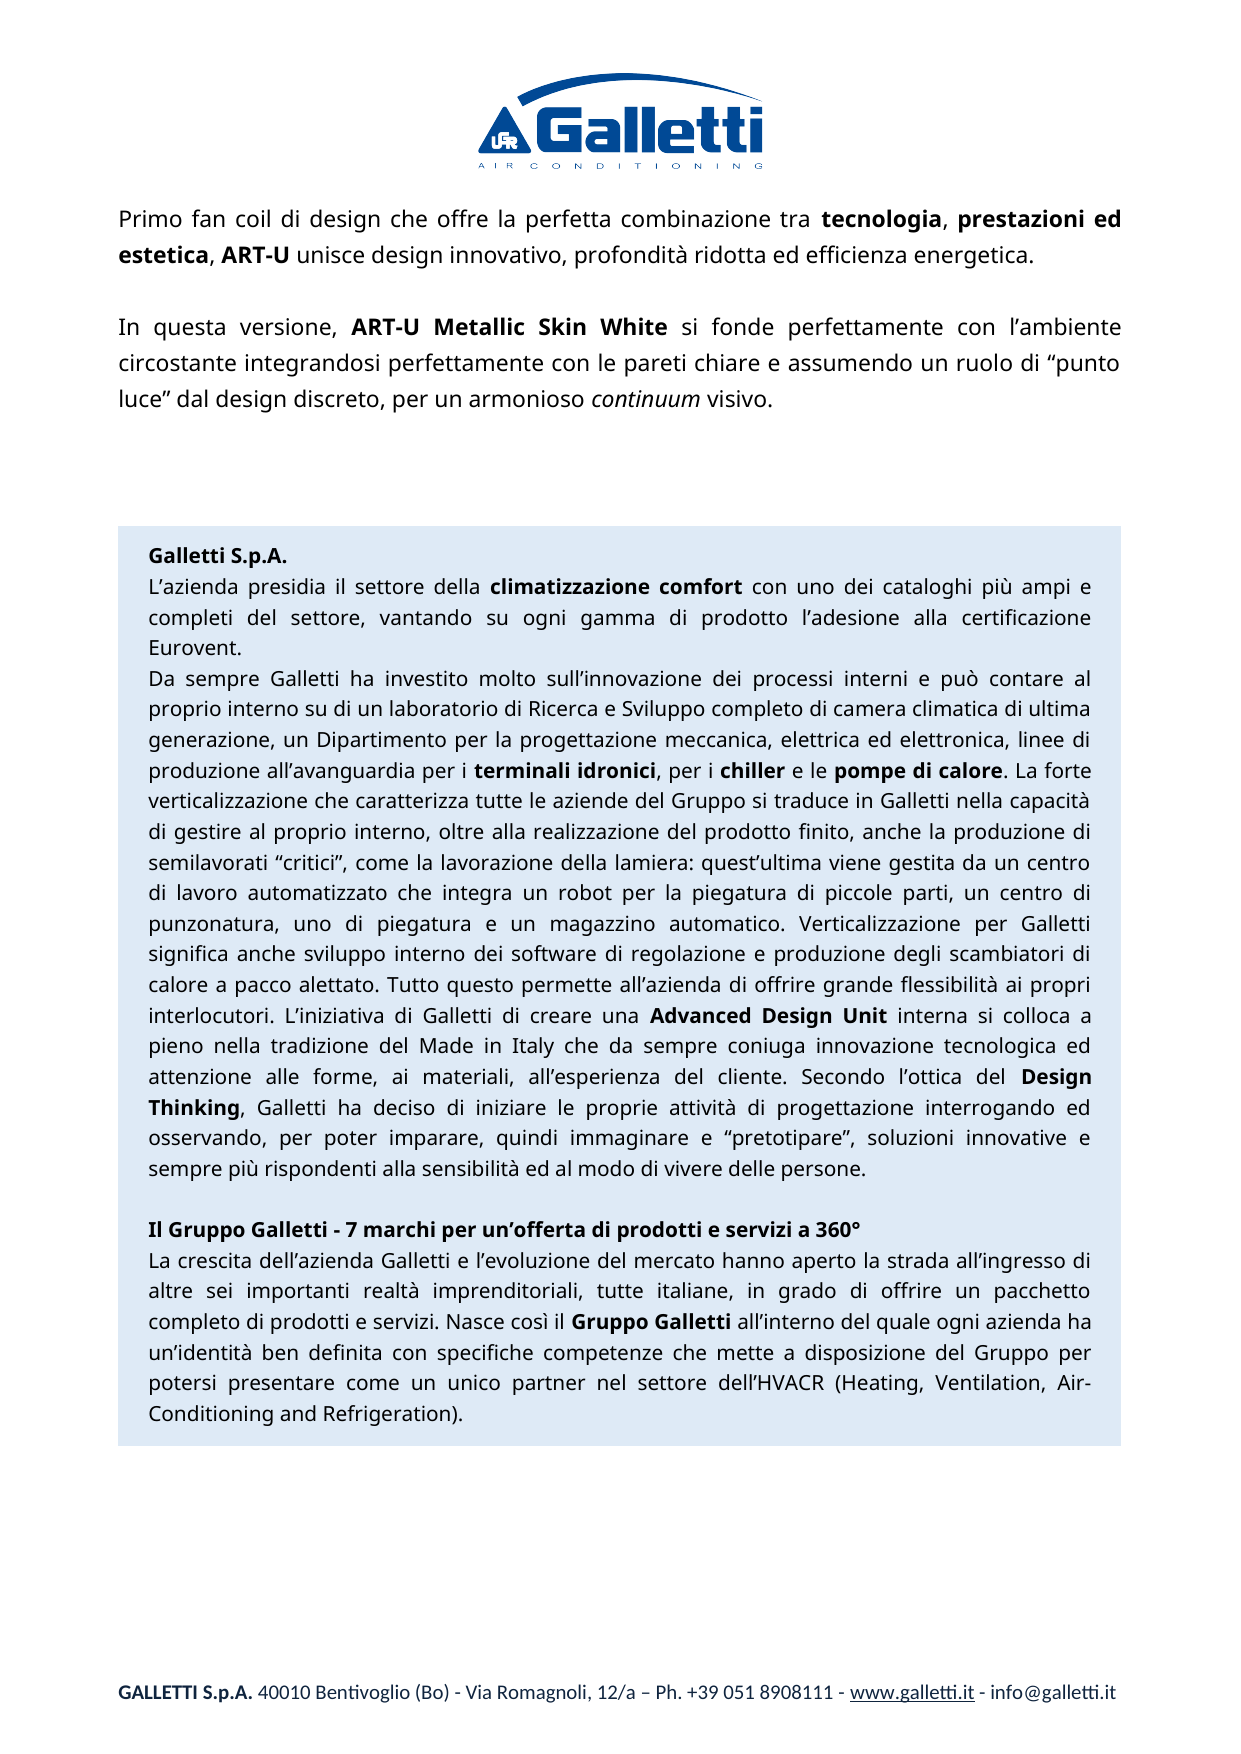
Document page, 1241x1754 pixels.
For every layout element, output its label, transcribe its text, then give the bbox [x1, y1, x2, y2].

table_header Galletti S.p.A. L’azienda presidia il settore della climatizzazione comfort con uno dei cataloghi più ampi e completi del settore, vantando su ogni gamma di prodotto l’adesione alla certificazione Eurovent. Da sempre Galletti ha investito molto sull’innovazione dei processi interni e può contare al proprio interno su di un laboratorio di Ricerca e Sviluppo completo di camera climatica di ultima generazione, un Dipartimento per la progettazione meccanica, elettrica ed elettronica, linee di produzione all’avanguardia per i terminali idronici, per i chiller e le pompe di calore. La forte verticalizzazione che caratterizza tutte le aziende del Gruppo si traduce in Galletti nella capacità di gestire al proprio interno, oltre alla realizzazione del prodotto finito, anche la produzione di semilavorati “critici”, come la lavorazione della lamiera: quest’ultima viene gestita da un centro di lavoro automatizzato che integra un robot per la piegatura di piccole parti, un centro di punzonatura, uno di piegatura e un magazzino automatico. Verticalizzazione per Galletti significa anche sviluppo interno dei software di regolazione e produzione degli scambiatori di calore a pacco alettato. Tutto questo permette all’azienda di offrire grande flessibilità ai propri interlocutori. L’iniziativa di Galletti di creare una Advanced Design Unit interna si colloca a pieno nella tradizione del Made in Italy che da sempre coniuga innovazione tecnologica ed attenzione alle forme, ai materiali, all’esperienza del cliente. Secondo l’ottica del Design Thinking, Galletti ha deciso di iniziare le proprie attività di progettazione interrogando ed osservando, per poter imparare, quindi immaginare e “pretotipare”, soluzioni innovative e sempre più rispondenti alla sensibilità ed al modo di vivere delle persone. Il Gruppo Galletti - 7 marchi per un’offerta di prodotti e servizi a 360° La crescita dell’azienda Galletti e l’evoluzione del mercato hanno aperto la strada all’ingresso di altre sei importanti realtà imprenditoriali, tutte italiane, in grado di offrire un pacchetto completo di prodotti e servizi. Nasce così il Gruppo Galletti all’interno del quale ogni azienda ha un’identità ben definita con specifiche competenze che mette a disposizione del Gruppo per potersi presentare come un unico partner nel settore dell’HVACR (Heating, Ventilation, Air-Conditioning and Refrigeration). [118, 526, 1121, 1446]
text In questa versione, ART-U Metallic Skin White si fonde perfettamente con l’ambiente circostante integrandosi perfettamente con le pareti chiare e assumendo un ruolo di “punto luce” dal design discreto, per un armonioso continuum visivo. [118, 311, 1122, 414]
text Primo fan coil di design che offre la perfetta combinazione tra tecnologia, prestazioni ed estetica, ART-U unisce design innovativo, profondità ridotta ed efficienza energetica. [118, 203, 1122, 270]
picture [478, 73, 763, 169]
